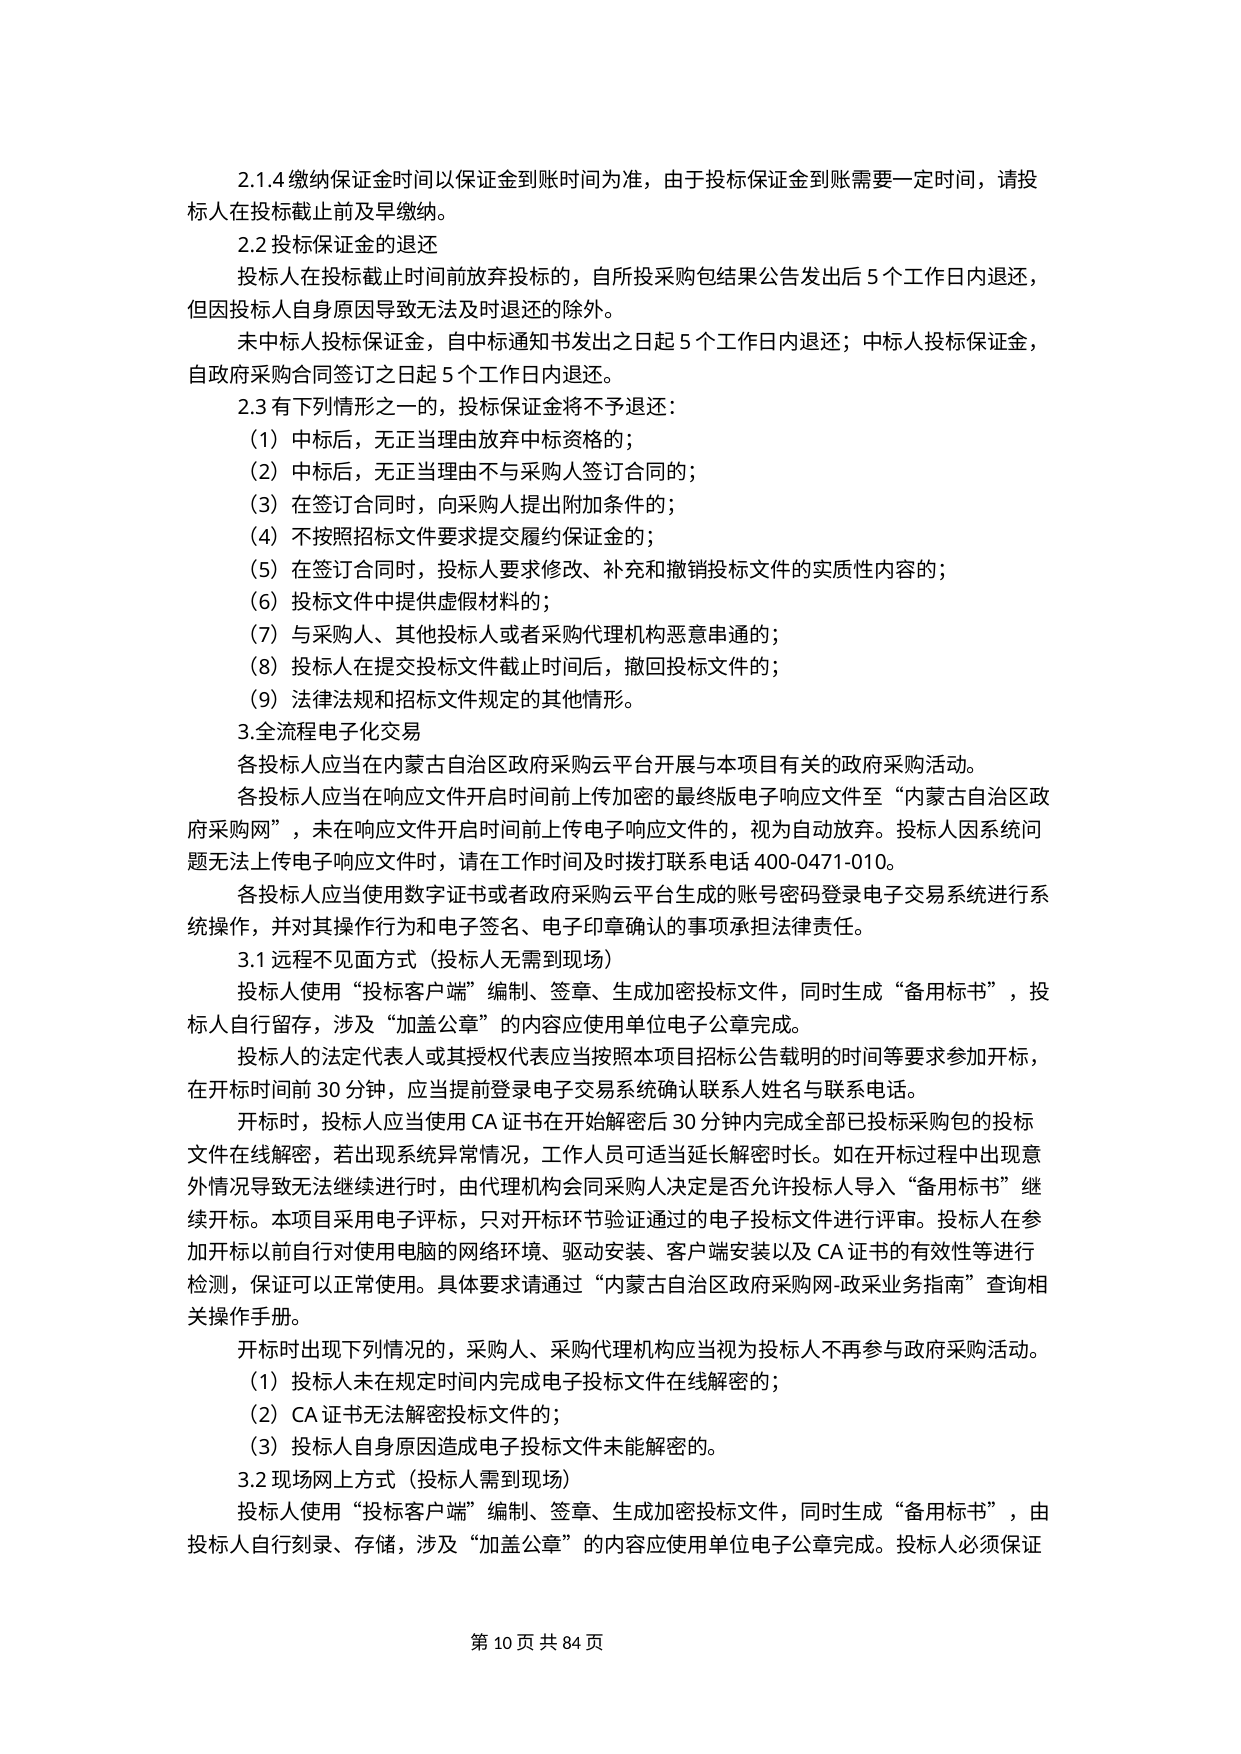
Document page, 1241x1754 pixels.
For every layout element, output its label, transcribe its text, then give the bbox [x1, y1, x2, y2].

text 投标人在投标截止时间前放弃投标的，自所投采购包结果公告发出后5个工作日内退还，但因投标人自身原因导致无法及时退还的除外。 [187, 259, 1053, 324]
text （5）在签订合同时，投标人要求修改、补充和撤销投标文件的实质性内容的； [187, 552, 1053, 584]
text （2）中标后，无正当理由不与采购人签订合同的； [187, 454, 1053, 487]
text （9）法律法规和招标文件规定的其他情形。 [187, 682, 1053, 714]
text （3）投标人自身原因造成电子投标文件未能解密的。 [187, 1429, 1053, 1462]
text 投标人的法定代表人或其授权代表应当按照本项目招标公告载明的时间等要求参加开标，在开标时间前30分钟，应当提前登录电子交易系统确认联系人姓名与联系电话。 [187, 1039, 1053, 1104]
text （2）CA证书无法解密投标文件的； [187, 1397, 1053, 1429]
text 3.2现场网上方式（投标人需到现场） [187, 1462, 1053, 1494]
text （4）不按照招标文件要求提交履约保证金的； [187, 519, 1053, 552]
text （1）投标人未在规定时间内完成电子投标文件在线解密的； [187, 1364, 1053, 1397]
text 2.2投标保证金的退还 [187, 227, 1053, 259]
text 3.1远程不见面方式（投标人无需到现场） [187, 942, 1053, 974]
text 各投标人应当在内蒙古自治区政府采购云平台开展与本项目有关的政府采购活动。 [187, 747, 1053, 779]
text （8）投标人在提交投标文件截止时间后，撤回投标文件的； [187, 649, 1053, 682]
text （6）投标文件中提供虚假材料的； [187, 584, 1053, 617]
text （1）中标后，无正当理由放弃中标资格的； [187, 422, 1053, 454]
text 3.全流程电子化交易 [187, 714, 1053, 747]
text （3）在签订合同时，向采购人提出附加条件的； [187, 487, 1053, 519]
text 2.1.4缴纳保证金时间以保证金到账时间为准，由于投标保证金到账需要一定时间，请投标人在投标截止前及早缴纳。 [187, 162, 1053, 227]
text 开标时，投标人应当使用CA证书在开始解密后30分钟内完成全部已投标采购包的投标文件在线解密，若出现系统异常情况，工作人员可适当延长解密时长。如在开标过程中出现意外情况导致无法继续进行时，由代理机构会同采购人决定是否允许投标人导入“备用标书”继续开标。本项目采用电子评标，只对开标环节验证通过的电子投标文件进行评审。投标人在参加开标以前自行对使用电脑的网络环境、驱动安装、客户端安装以及CA证书的有效性等进行检测，保证可以正常使用。具体要求请通过“内蒙古自治区政府采购网-政采业务指南”查询相关操作手册。 [187, 1104, 1053, 1332]
text 各投标人应当在响应文件开启时间前上传加密的最终版电子响应文件至“内蒙古自治区政府采购网”，未在响应文件开启时间前上传电子响应文件的，视为自动放弃。投标人因系统问题无法上传电子响应文件时，请在工作时间及时拨打联系电话400-0471-010。 [187, 779, 1053, 877]
text 各投标人应当使用数字证书或者政府采购云平台生成的账号密码登录电子交易系统进行系统操作，并对其操作行为和电子签名、电子印章确认的事项承担法律责任。 [187, 877, 1053, 942]
text 开标时出现下列情况的，采购人、采购代理机构应当视为投标人不再参与政府采购活动。 [187, 1332, 1053, 1364]
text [187, 1494, 1053, 1559]
text 2.3有下列情形之一的，投标保证金将不予退还： [187, 389, 1053, 422]
text 未中标人投标保证金，自中标通知书发出之日起5个工作日内退还；中标人投标保证金，自政府采购合同签订之日起5个工作日内退还。 [187, 324, 1053, 389]
text 投标人使用“投标客户端”编制、签章、生成加密投标文件，同时生成“备用标书”，投标人自行留存，涉及“加盖公章”的内容应使用单位电子公章完成。 [187, 974, 1053, 1039]
text （7）与采购人、其他投标人或者采购代理机构恶意串通的； [187, 617, 1053, 649]
